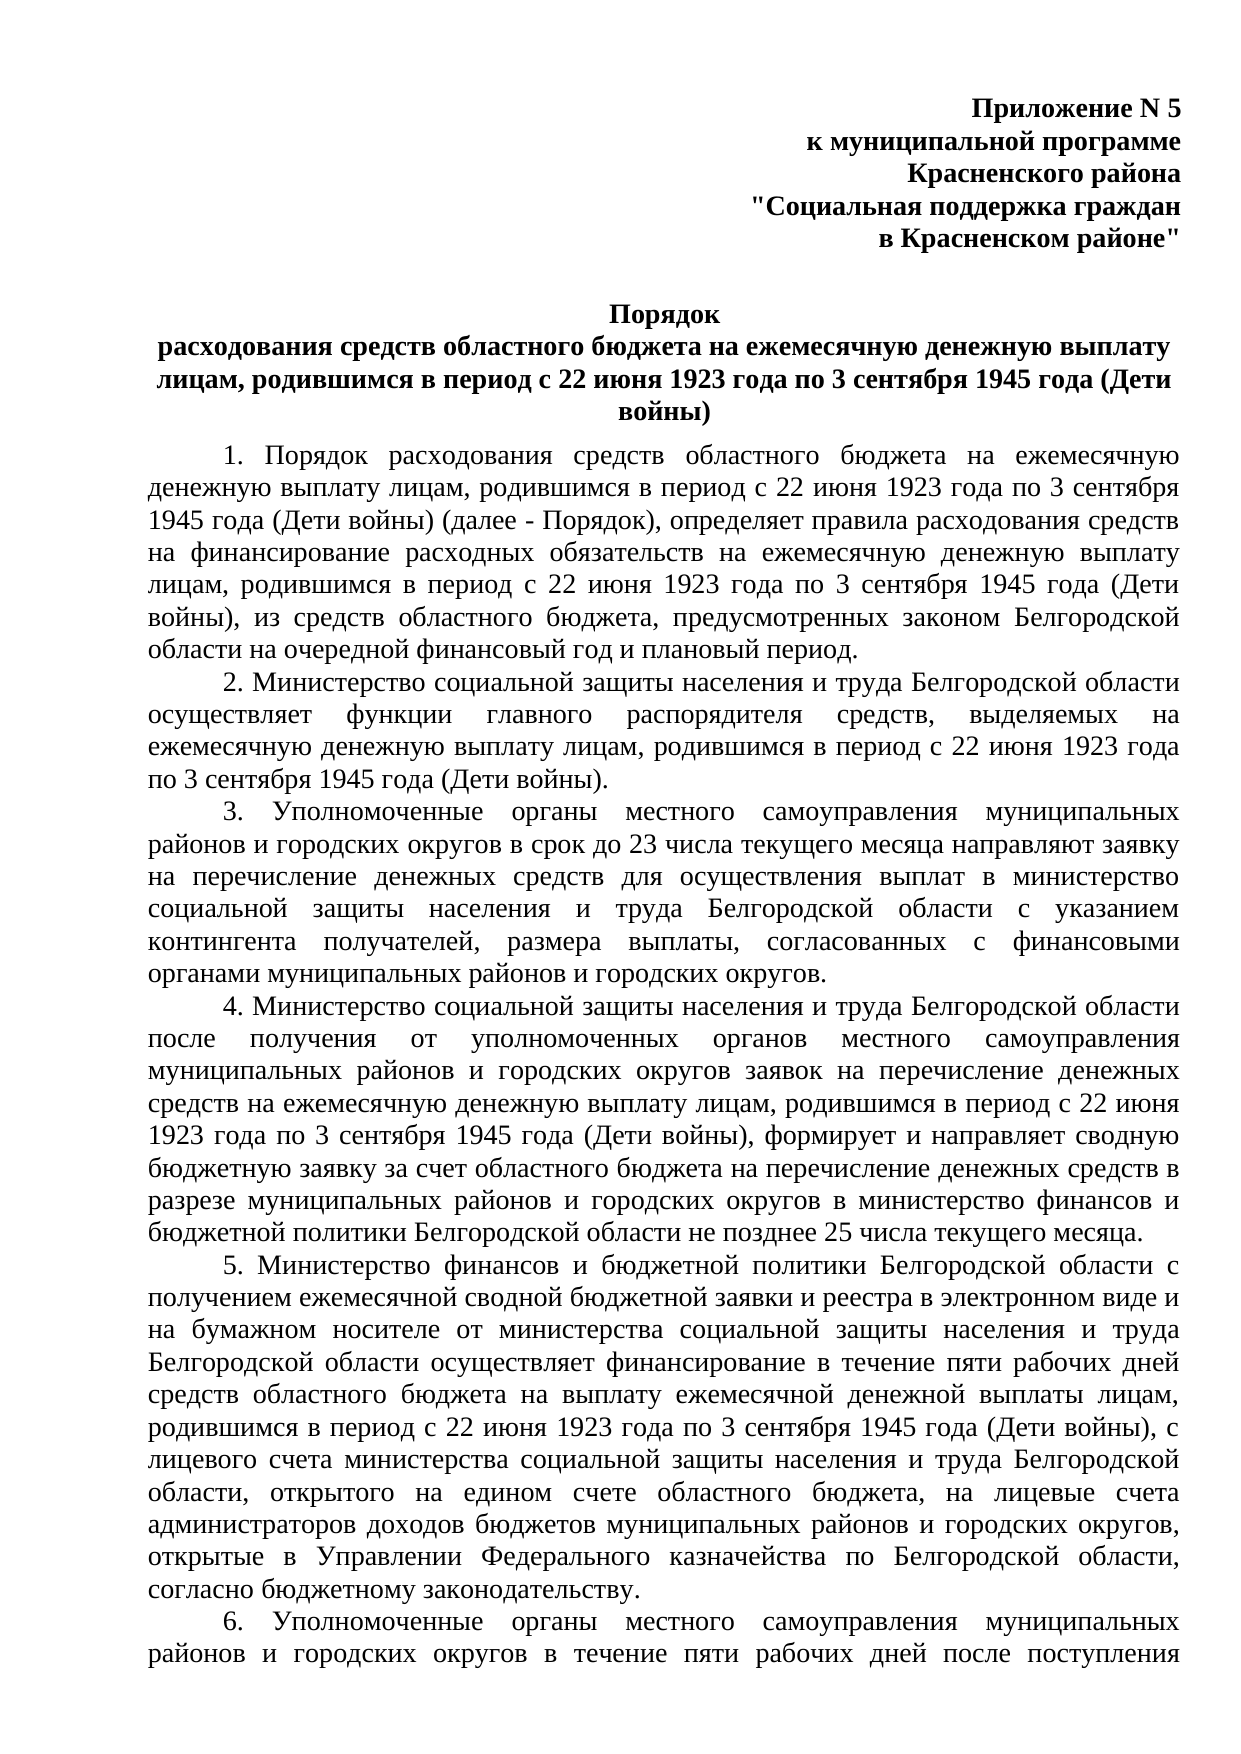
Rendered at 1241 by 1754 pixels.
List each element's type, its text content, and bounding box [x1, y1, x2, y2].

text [148, 1604, 1181, 1669]
text Порядок расходования средств областного бюджета на ежемесячную денежную выплату лицам, родившимся в период с 22 июня 1923 года по 3 сентября 1945 года (Дети войны) [148, 297, 1181, 427]
text 2. Министерство социальной защиты населения и труда Белгородской области осуществляет функции главного распорядителя средств, выделяемых на ежемесячную денежную выплату лицам, родившимся в период с 22 июня 1923 года по 3 сентября 1945 года (Дети войны). [148, 665, 1181, 794]
text к муниципальной программе [148, 124, 1181, 156]
text "Социальная поддержка граждан [148, 189, 1181, 221]
text Приложение N 5 [148, 91, 1181, 124]
text 1. Порядок расходования средств областного бюджета на ежемесячную денежную выплату лицам, родившимся в период с 22 июня 1923 года по 3 сентября 1945 года (Дети войны) (далее - Порядок), определяет правила расходования средств на финансирование расходных обязательств на ежемесячную денежную выплату лицам, родившимся в период с 22 июня 1923 года по 3 сентября 1945 года (Дети войны), из средств областного бюджета, предусмотренных законом Белгородской области на очередной финансовый год и плановый период. [148, 438, 1181, 665]
text 3. Уполномоченные органы местного самоуправления муниципальных районов и городских округов в срок до 23 числа текущего месяца направляют заявку на перечисление денежных средств для осуществления выплат в министерство социальной защиты населения и труда Белгородской области с указанием контингента получателей, размера выплаты, согласованных с финансовыми органами муниципальных районов и городских округов. [148, 794, 1181, 989]
text в Красненском районе" [148, 221, 1181, 253]
text 5. Министерство финансов и бюджетной политики Белгородской области с получением ежемесячной сводной бюджетной заявки и реестра в электронном виде и на бумажном носителе от министерства социальной защиты населения и труда Белгородской области осуществляет финансирование в течение пяти рабочих дней средств областного бюджета на выплату ежемесячной денежной выплаты лицам, родившимся в период с 22 июня 1923 года по 3 сентября 1945 года (Дети войны), с лицевого счета министерства социальной защиты населения и труда Белгородской области, открытого на едином счете областного бюджета, на лицевые счета администраторов доходов бюджетов муниципальных районов и городских округов, открытые в Управлении Федерального казначейства по Белгородской области, согласно бюджетному законодательству. [148, 1248, 1181, 1604]
text Красненского района [148, 156, 1181, 189]
text 4. Министерство социальной защиты населения и труда Белгородской области после получения от уполномоченных органов местного самоуправления муниципальных районов и городских округов заявок на перечисление денежных средств на ежемесячную денежную выплату лицам, родившимся в период с 22 июня 1923 года по 3 сентября 1945 года (Дети войны), формирует и направляет сводную бюджетную заявку за счет областного бюджета на перечисление денежных средств в разрезе муниципальных районов и городских округов в министерство финансов и бюджетной политики Белгородской области не позднее 25 числа текущего месяца. [148, 989, 1181, 1248]
